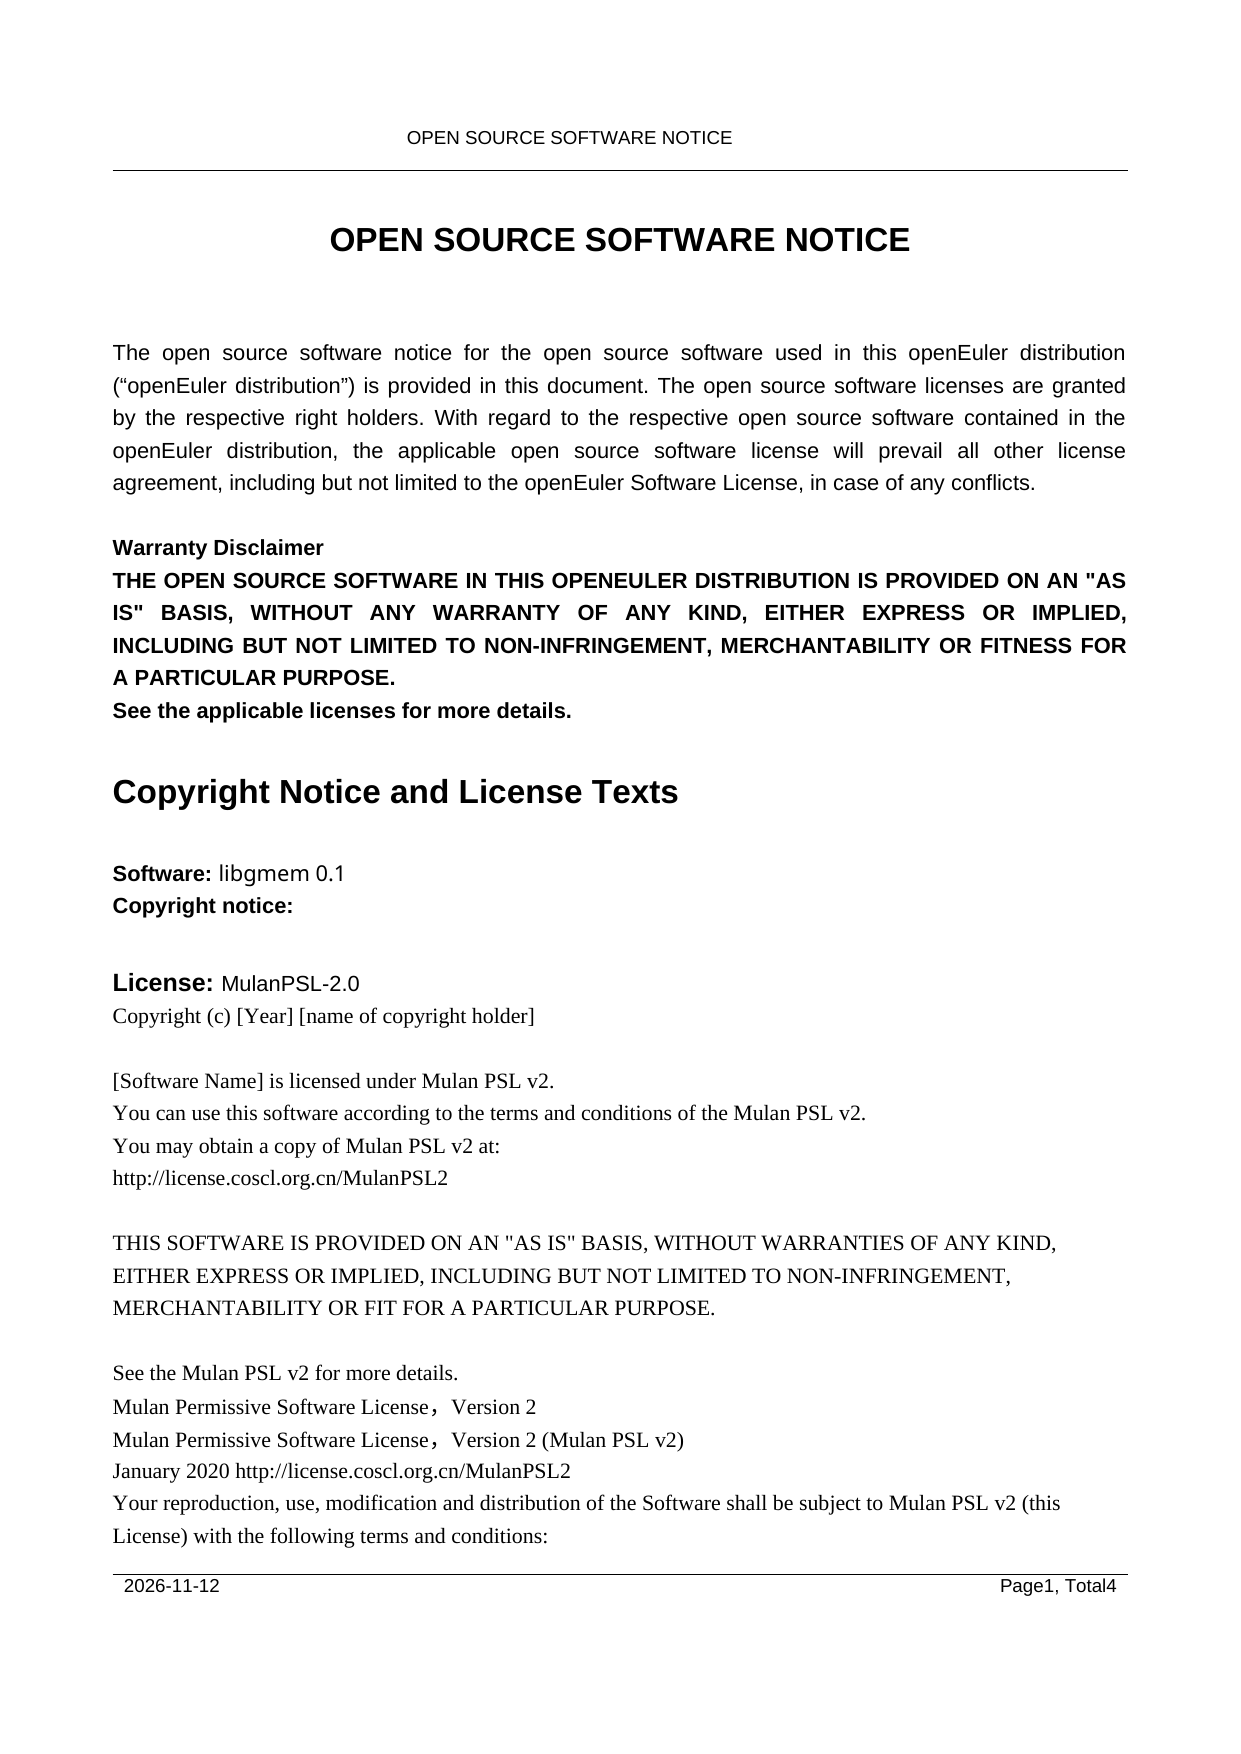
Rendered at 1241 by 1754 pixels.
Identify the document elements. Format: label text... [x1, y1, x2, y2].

text OPEN SOURCE SOFTWARE NOTICE [112, 206, 1128, 271]
text THE OPEN SOURCE SOFTWARE IN THIS OPENEULER DISTRIBUTION IS PROVIDED ON AN "AS IS" BASIS, WITHOUT ANY WARRANTY OF ANY KIND, EITHER EXPRESS OR IMPLIED, INCLUDING BUT NOT LIMITED TO NON-INFRINGEMENT, MERCHANTABILITY OR FITNESS FOR A PARTICULAR PURPOSE. See the applicable licenses for more details. [112, 564, 1128, 726]
text January 2020 http://license.coscl.org.cn/MulanPSL2 [112, 1454, 1128, 1486]
text Copyright notice: [112, 889, 1128, 921]
title Software: libgmem 0.1 [112, 856, 1128, 889]
text You can use this software according to the terms and conditions of the Mulan PSL v2. [112, 1096, 1128, 1129]
text http://license.coscl.org.cn/MulanPSL2 [112, 1161, 1128, 1194]
text [Software Name] is licensed under Mulan PSL v2. [112, 1064, 1128, 1096]
text You may obtain a copy of Mulan PSL v2 at: [112, 1129, 1128, 1161]
text Copyright Notice and License Texts [112, 759, 1128, 824]
text Mulan Permissive Software License，Version 2 [112, 1389, 1128, 1421]
text See the Mulan PSL v2 for more details. [112, 1356, 1128, 1389]
text Your reproduction, use, modification and distribution of the Software shall be subject to Mulan PSL v2 (this License) with the following terms and conditions: [112, 1486, 1128, 1551]
text MERCHANTABILITY OR FIT FOR A PARTICULAR PURPOSE. [112, 1291, 1128, 1324]
text EITHER EXPRESS OR IMPLIED, INCLUDING BUT NOT LIMITED TO NON-INFRINGEMENT, [112, 1259, 1128, 1291]
text License: MulanPSL-2.0 [112, 966, 1128, 999]
text THIS SOFTWARE IS PROVIDED ON AN "AS IS" BASIS, WITHOUT WARRANTIES OF ANY KIND, [112, 1226, 1128, 1259]
text Copyright (c) [Year] [name of copyright holder] [112, 999, 1128, 1031]
text The open source software notice for the open source software used in this openEuler distribution (“openEuler distribution”) is provided in this document. The open source software licenses are granted by the respective right holders. With regard to the respective open source software contained in the openEuler distribution, the applicable open source software license will prevail all other license agreement, including but not limited to the openEuler Software License, in case of any conflicts. [112, 336, 1128, 499]
text Warranty Disclaimer [112, 531, 1128, 564]
text Mulan Permissive Software License，Version 2 (Mulan PSL v2) [112, 1421, 1128, 1454]
